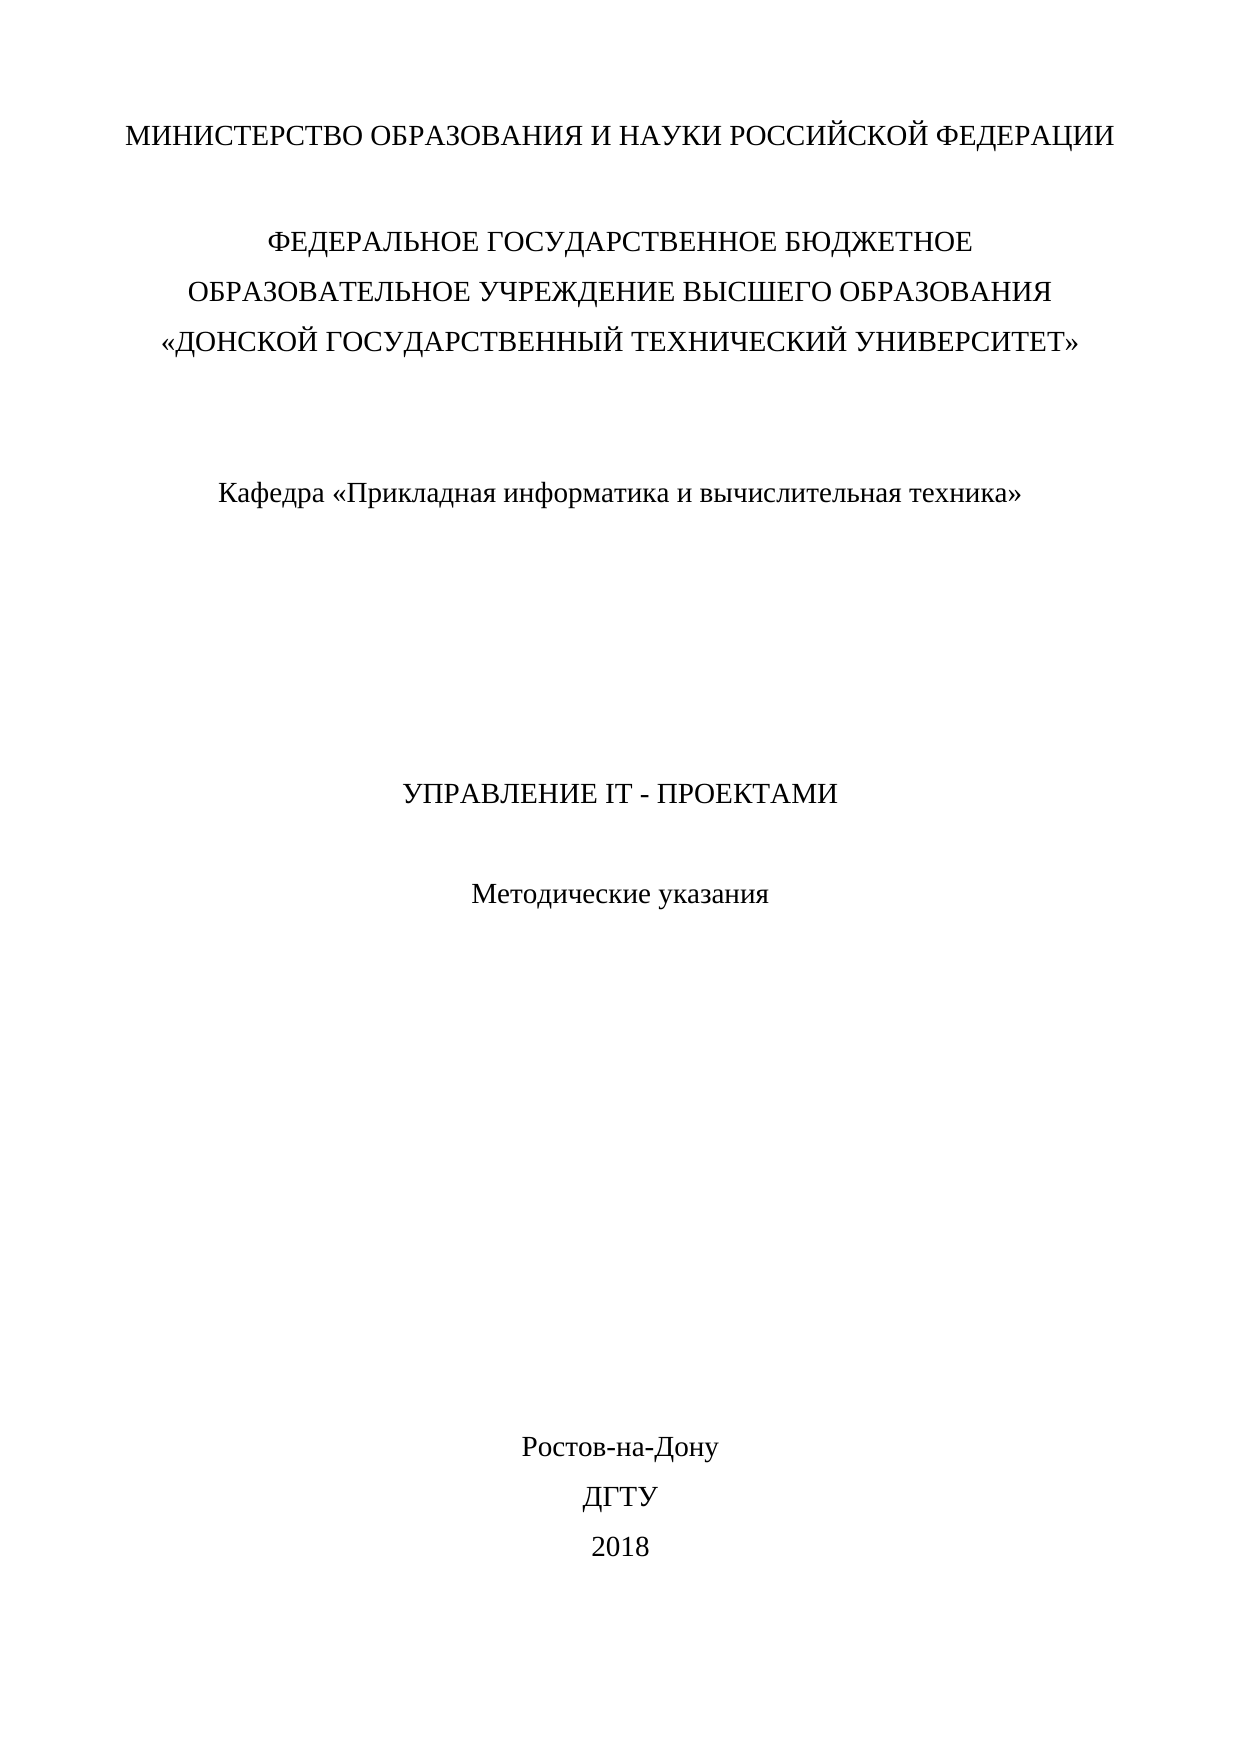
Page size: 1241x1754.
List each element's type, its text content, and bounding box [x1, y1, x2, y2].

text Ростов-на-Дону [118, 1429, 1122, 1462]
text ДГТУ [118, 1479, 1122, 1512]
text 2018 [118, 1529, 1122, 1563]
text Кафедра «Прикладная информатика и вычислительная техника» [118, 475, 1122, 508]
text ФЕДЕРАЛЬНОЕ ГОСУДАРСТВЕННОЕ БЮДЖЕТНОЕ [118, 224, 1122, 257]
text МИНИСТЕРСТВО ОБРАЗОВАНИЯ И НАУКИ РОССИЙСКОЙ ФЕДЕРАЦИИ [118, 118, 1122, 152]
text ОБРАЗОВАТЕЛЬНОЕ УЧРЕЖДЕНИЕ ВЫСШЕГО ОБРАЗОВАНИЯ [118, 274, 1122, 307]
text Методические указания [118, 876, 1122, 910]
text «ДОНСКОЙ ГОСУДАРСТВЕННЫЙ ТЕХНИЧЕСКИЙ УНИВЕРСИТЕТ» [118, 324, 1122, 358]
text Управление IT - проектами [118, 776, 1122, 809]
